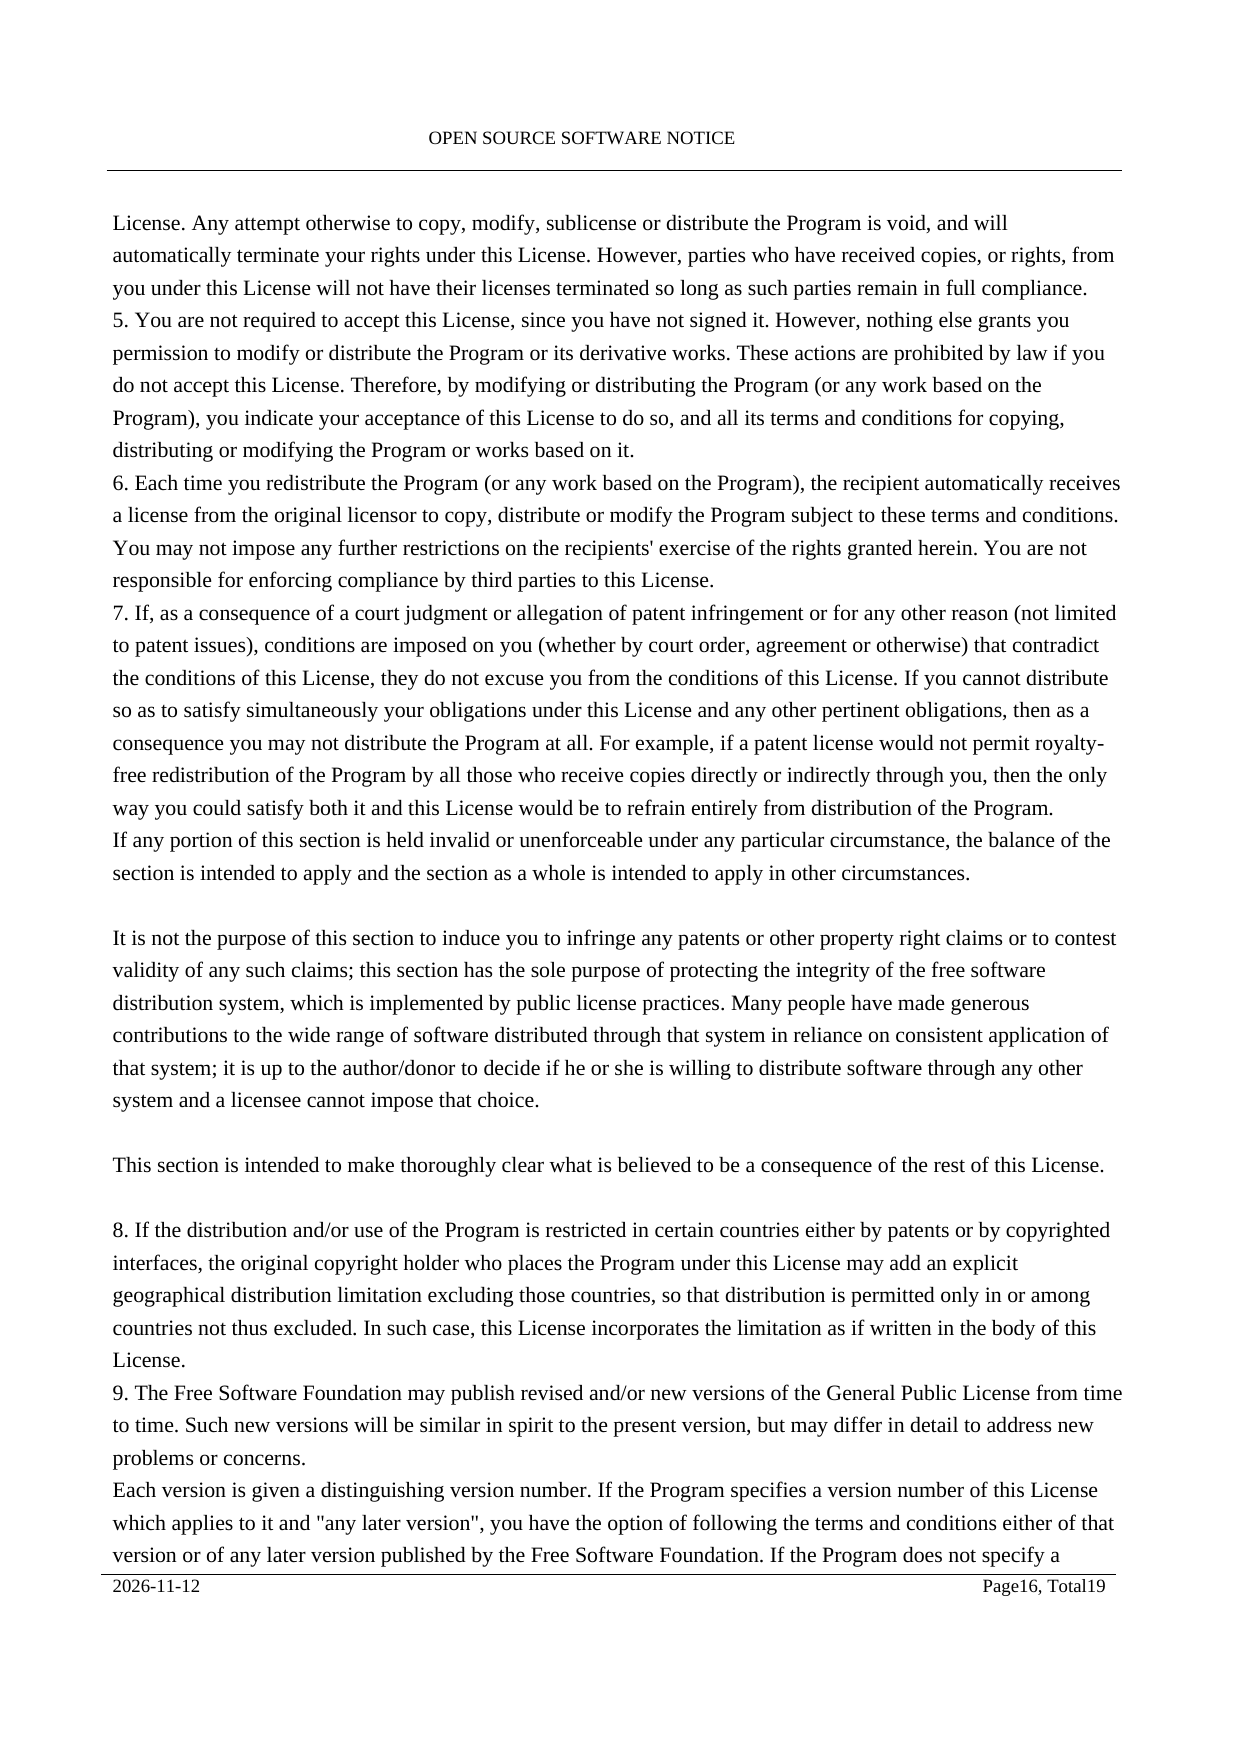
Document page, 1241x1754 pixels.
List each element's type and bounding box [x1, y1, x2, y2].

text [112, 206, 1128, 1571]
